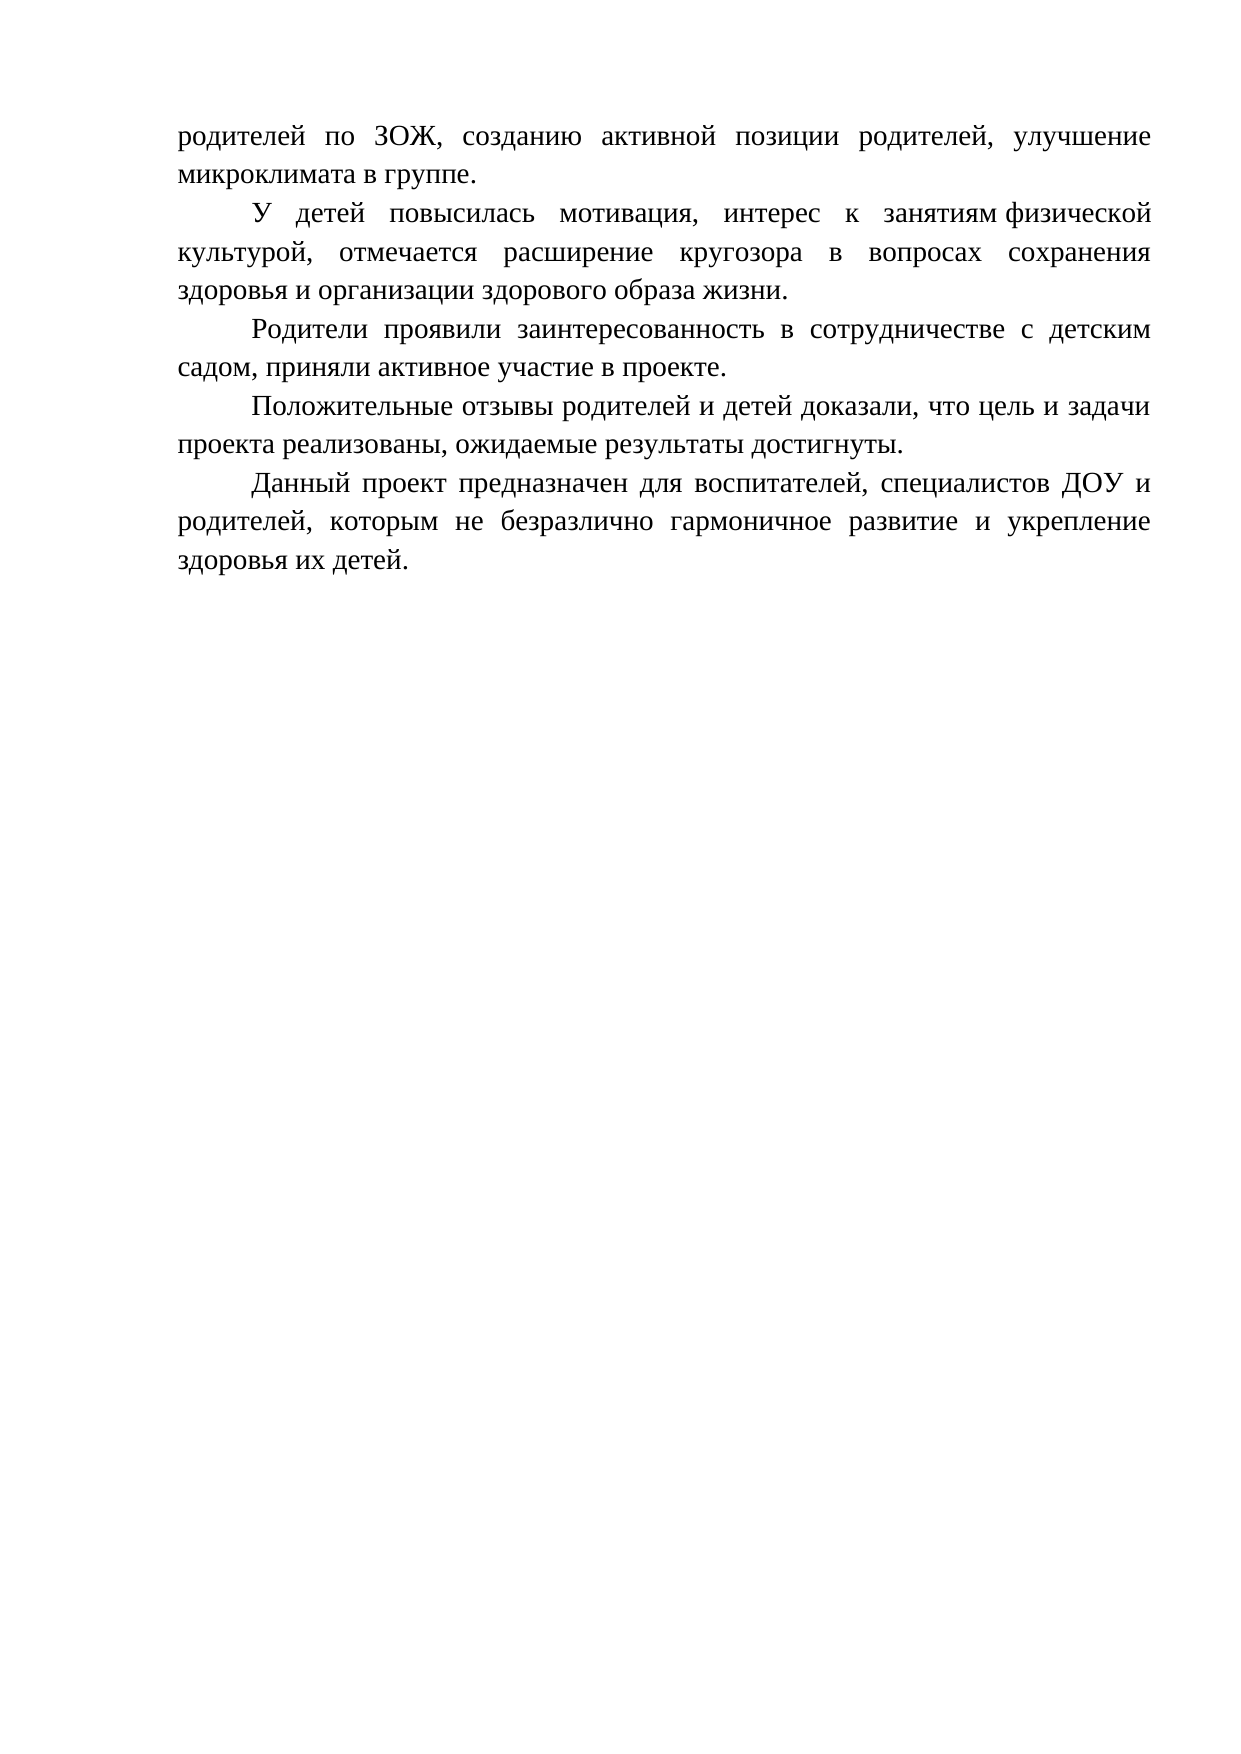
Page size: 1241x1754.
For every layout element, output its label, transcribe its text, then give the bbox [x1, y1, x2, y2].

text У детей повысилась мотивация, интерес к занятиям физической культурой, отмечается расширение кругозора в вопросах сохранения здоровья и организации здорового образа жизни. [177, 195, 1152, 306]
text Данный проект предназначен для воспитателей, специалистов ДОУ и родителей, которым не безразлично гармоничное развитие и укрепление здоровья их детей. [177, 465, 1152, 576]
text Положительные отзывы родителей и детей доказали, что цель и задачи проекта реализованы, ожидаемые результаты достигнуты. [177, 388, 1152, 460]
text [177, 118, 1152, 190]
text Родители проявили заинтересованность в сотрудничестве с детским садом, приняли активное участие в проекте. [177, 311, 1152, 383]
